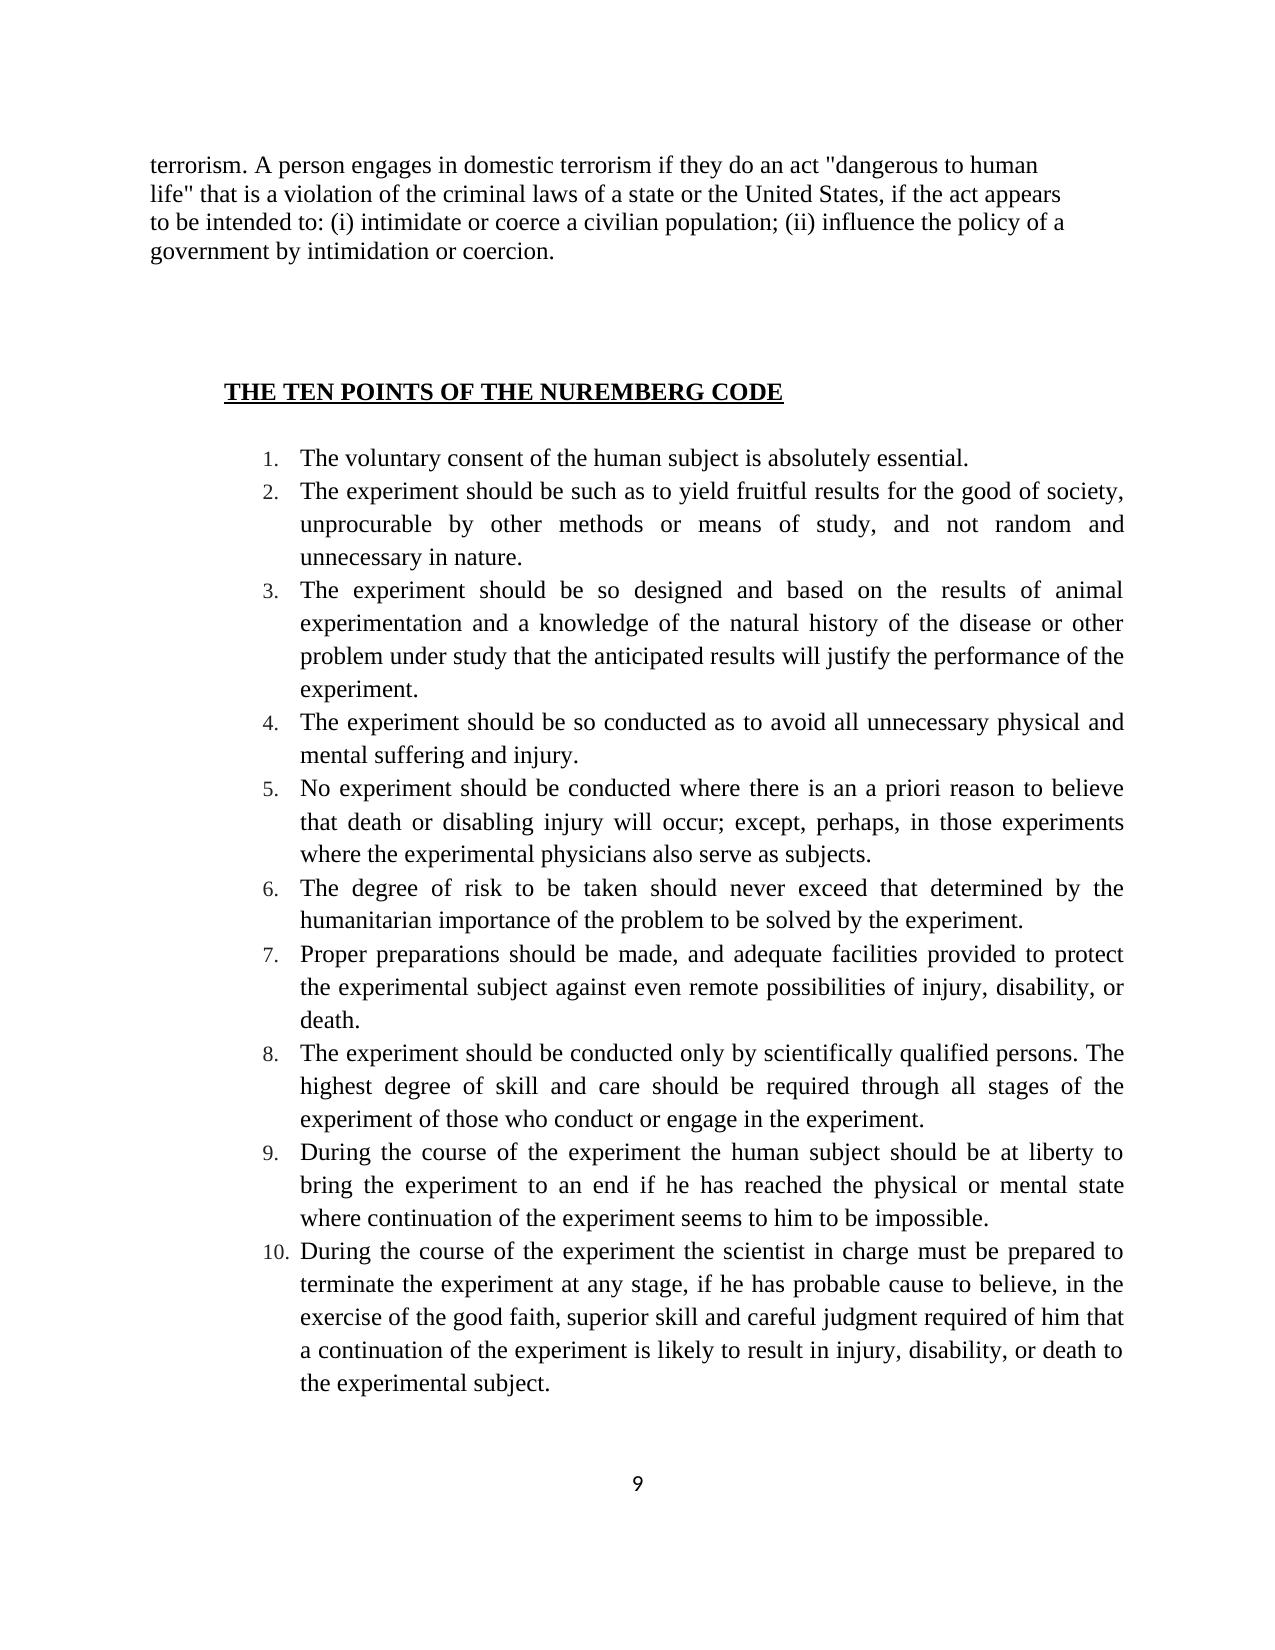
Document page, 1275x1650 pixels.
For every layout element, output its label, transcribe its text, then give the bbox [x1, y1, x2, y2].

list Proper preparations should be made, and adequate facilities provided to protect the experimental subject against even remote possibilities of injury, disability, or death. [262, 939, 1125, 1033]
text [150, 150, 1074, 265]
list The experiment should be conducted only by scientifically qualified persons. The highest degree of skill and care should be required through all stages of the experiment of those who conduct or engage in the experiment. [262, 1038, 1125, 1132]
list The degree of risk to be taken should never exceed that determined by the humanitarian importance of the problem to be solved by the experiment. [262, 873, 1125, 934]
list The experiment should be so designed and based on the results of animal experimentation and a knowledge of the natural history of the disease or other problem under study that the anticipated results will justify the performance of the experiment. [262, 575, 1125, 703]
list During the course of the experiment the scientist in charge must be prepared to terminate the experiment at any stage, if he has probable cause to believe, in the exercise of the good faith, superior skill and careful judgment required of him that a continuation of the experiment is likely to result in injury, disability, or death to the experimental subject. [262, 1236, 1125, 1397]
list The experiment should be so conducted as to avoid all unnecessary physical and mental suffering and injury. [262, 707, 1125, 769]
list THE TEN POINTS OF THE NUREMBERG CODE [224, 377, 1125, 406]
list The voluntary consent of the human subject is absolutely essential. [262, 443, 1125, 472]
list No experiment should be conducted where there is an a priori reason to believe that death or disabling injury will occur; except, perhaps, in those experiments where the experimental physicians also serve as subjects. [262, 773, 1125, 868]
list During the course of the experiment the human subject should be at liberty to bring the experiment to an end if he has reached the physical or mental state where continuation of the experiment seems to him to be impossible. [262, 1137, 1125, 1232]
list The experiment should be such as to yield fruitful results for the good of society, unprocurable by other methods or means of study, and not random and unnecessary in nature. [262, 476, 1125, 571]
